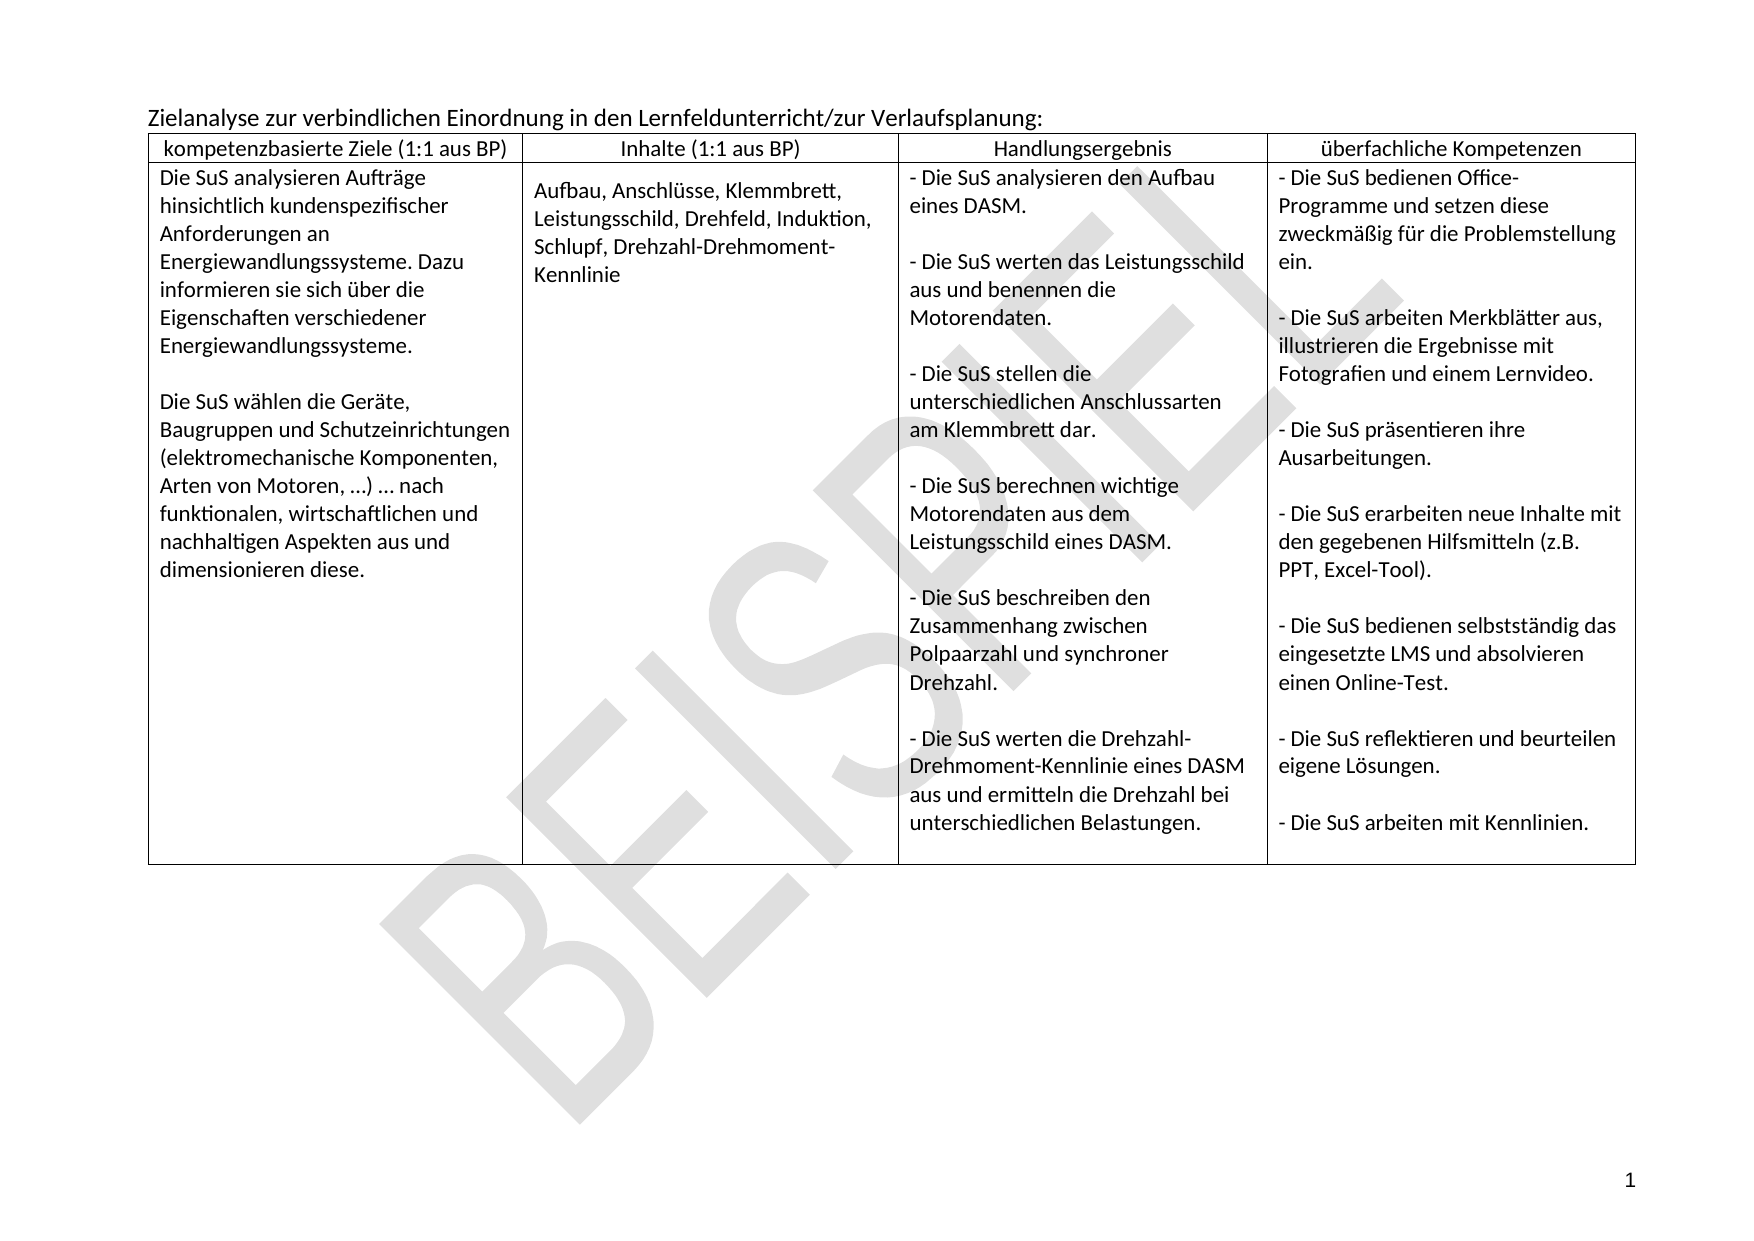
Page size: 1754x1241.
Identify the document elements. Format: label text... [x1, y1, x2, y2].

table_cell Aufbau, Anschlüsse, Klemmbrett, Leistungsschild, Drehfeld, Induktion, Schlupf, Drehzahl-Drehmoment-Kennlinie [523, 163, 898, 864]
table_header überfachliche Kompetenzen [1268, 134, 1635, 162]
table_header Handlungsergebnis [899, 134, 1267, 162]
table_cell - Die SuS analysieren den Aufbau eines DASM. - Die SuS werten das Leistungsschild aus und benennen die Motorendaten. - Die SuS stellen die unterschiedlichen Anschlussarten am Klemmbrett dar. - Die SuS berechnen wichtige Motorendaten aus dem Leistungsschild eines DASM. - Die SuS beschreiben den Zusammenhang zwischen Polpaarzahl und synchroner Drehzahl. - Die SuS werten die Drehzahl-Drehmoment-Kennlinie eines DASM aus und ermitteln die Drehzahl bei unterschiedlichen Belastungen. [899, 163, 1267, 864]
table_header Inhalte (1:1 aus BP) [523, 134, 898, 162]
table_cell - Die SuS bedienen Office-Programme und setzen diese zweckmäßig für die Problemstellung ein. - Die SuS arbeiten Merkblätter aus, illustrieren die Ergebnisse mit Fotografien und einem Lernvideo. - Die SuS präsentieren ihre Ausarbeitungen. - Die SuS erarbeiten neue Inhalte mit den gegebenen Hilfsmitteln (z.B. PPT, Excel-Tool). - Die SuS bedienen selbstständig das eingesetzte LMS und absolvieren einen Online-Test. - Die SuS reflektieren und beurteilen eigene Lösungen. - Die SuS arbeiten mit Kennlinien. [1268, 163, 1635, 864]
table_cell Die SuS analysieren Aufträge hinsichtlich kundenspezifischer Anforderungen an Energiewandlungssysteme. Dazu informieren sie sich über die Eigenschaften verschiedener Energiewandlungssysteme. Die SuS wählen die Geräte, Baugruppen und Schutzeinrichtungen (elektromechanische Komponenten, Arten von Motoren, …) … nach funktionalen, wirtschaftlichen und nachhaltigen Aspekten aus und dimensionieren diese. [149, 163, 522, 864]
text Zielanalyse zur verbindlichen Einordnung in den Lernfeldunterricht/zur Verlaufsplanung: [148, 103, 1636, 133]
table_header kompetenzbasierte Ziele (1:1 aus BP) [149, 134, 522, 162]
